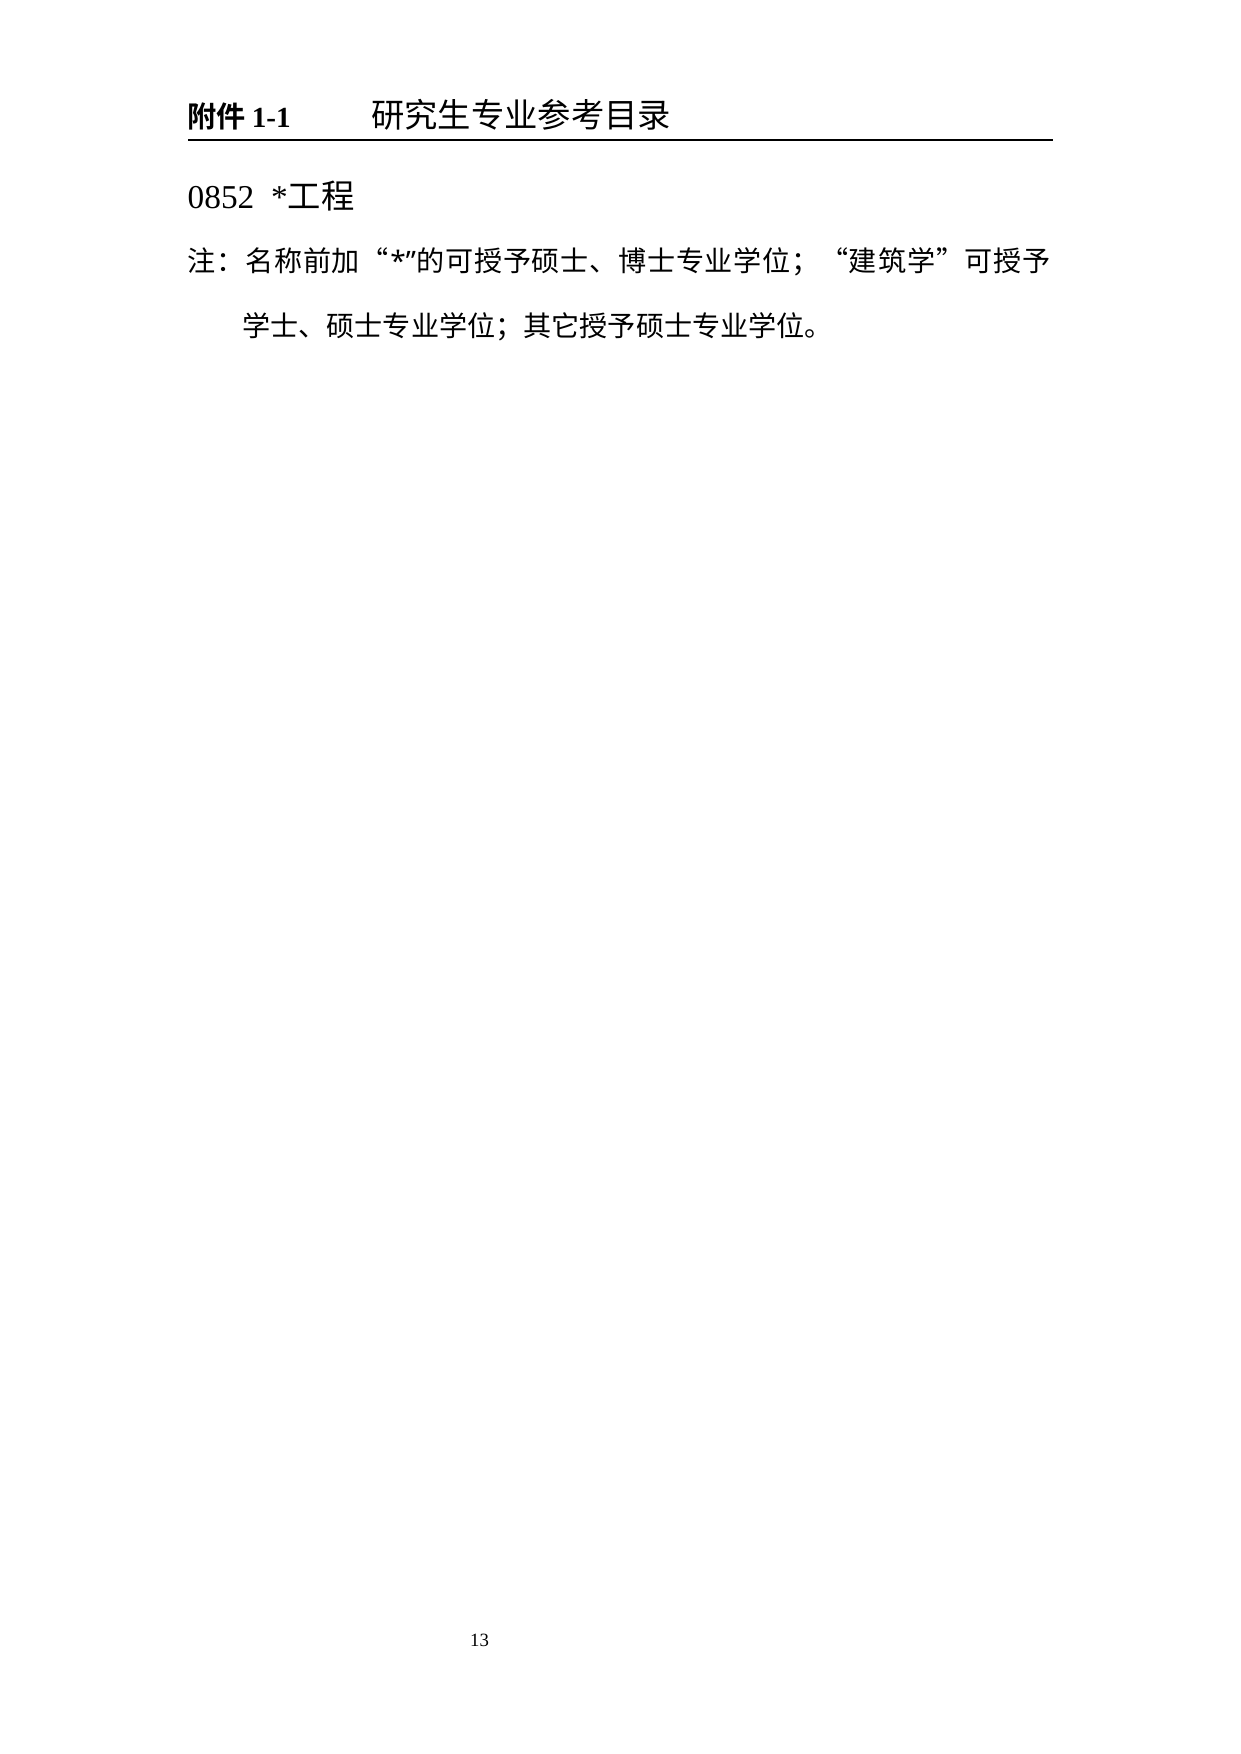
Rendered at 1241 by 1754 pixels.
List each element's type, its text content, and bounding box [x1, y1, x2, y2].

text 0852 *工程 [187, 162, 1053, 227]
text 注：名称前加“*”的可授予硕士、博士专业学位；“建筑学”可授予学士、硕士专业学位；其它授予硕士专业学位。 [187, 227, 1053, 357]
